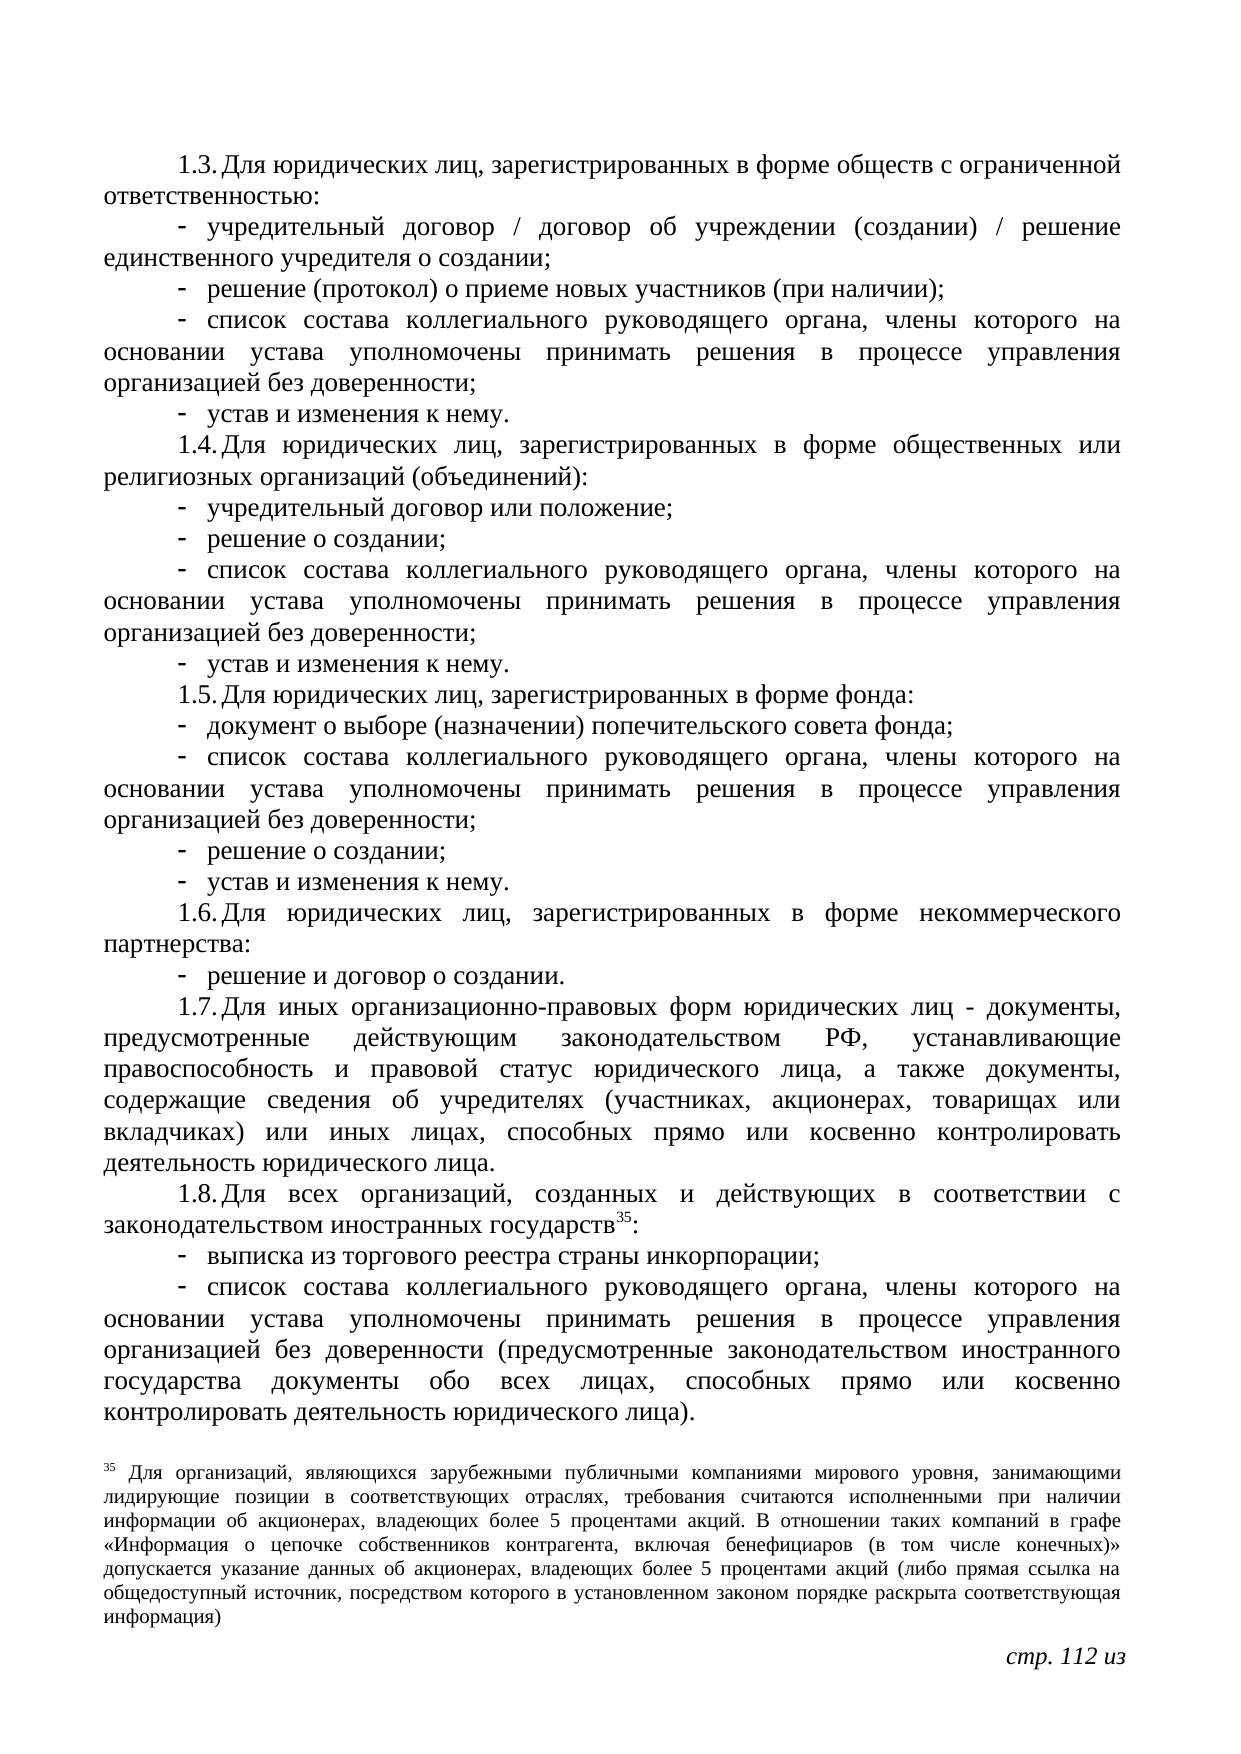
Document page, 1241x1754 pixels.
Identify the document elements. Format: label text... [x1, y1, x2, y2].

list Для юридических лиц, зарегистрированных в форме обществ с ограниченной ответственностью: [103, 148, 1122, 210]
list решение о создании; [103, 834, 1122, 865]
list учредительный договор / договор об учреждении (создании) / решение единственного учредителя о создании; [103, 210, 1122, 272]
list решение о создании; [103, 522, 1122, 553]
list Для иных организационно-правовых форм юридических лиц - документы, предусмотренные действующим законодательством РФ, устанавливающие правоспособность и правовой статус юридического лица, а также документы, содержащие сведения об учредителях (участниках, акционерах, товарищах или вкладчиках) или иных лицах, способных прямо или косвенно контролировать деятельность юридического лица. [103, 990, 1122, 1177]
list решение и договор о создании. [103, 959, 1122, 990]
list список состава коллегиального руководящего органа, члены которого на основании устава уполномочены принимать решения в процессе управления организацией без доверенности; [103, 304, 1122, 397]
list документ о выборе (назначении) попечительского совета фонда; [103, 709, 1122, 740]
list Для юридических лиц, зарегистрированных в форме фонда: [103, 678, 1122, 709]
list учредительный договор или положение; [103, 491, 1122, 522]
list Для юридических лиц, зарегистрированных в форме некоммерческого партнерства: [103, 896, 1122, 959]
list список состава коллегиального руководящего органа, члены которого на основании устава уполномочены принимать решения в процессе управления организацией без доверенности; [103, 740, 1122, 834]
list Для юридических лиц, зарегистрированных в форме общественных или религиозных организаций (объединений): [103, 428, 1122, 491]
list устав и изменения к нему. [103, 865, 1122, 896]
list устав и изменения к нему. [103, 647, 1122, 678]
list список состава коллегиального руководящего органа, члены которого на основании устава уполномочены принимать решения в процессе управления организацией без доверенности; [103, 553, 1122, 647]
list выписка из торгового реестра страны инкорпорации; [103, 1239, 1122, 1270]
list Для всех организаций, созданных и действующих в соответствии с законодательством иностранных государств: [103, 1177, 1122, 1239]
list список состава коллегиального руководящего органа, члены которого на основании устава уполномочены принимать решения в процессе управления организацией без доверенности (предусмотренные законодательством иностранного государства документы обо всех лицах, способных прямо или косвенно контролировать деятельность юридического лица). [103, 1270, 1122, 1426]
list устав и изменения к нему. [103, 397, 1122, 428]
list решение (протокол) о приеме новых участников (при наличии); [103, 272, 1122, 304]
